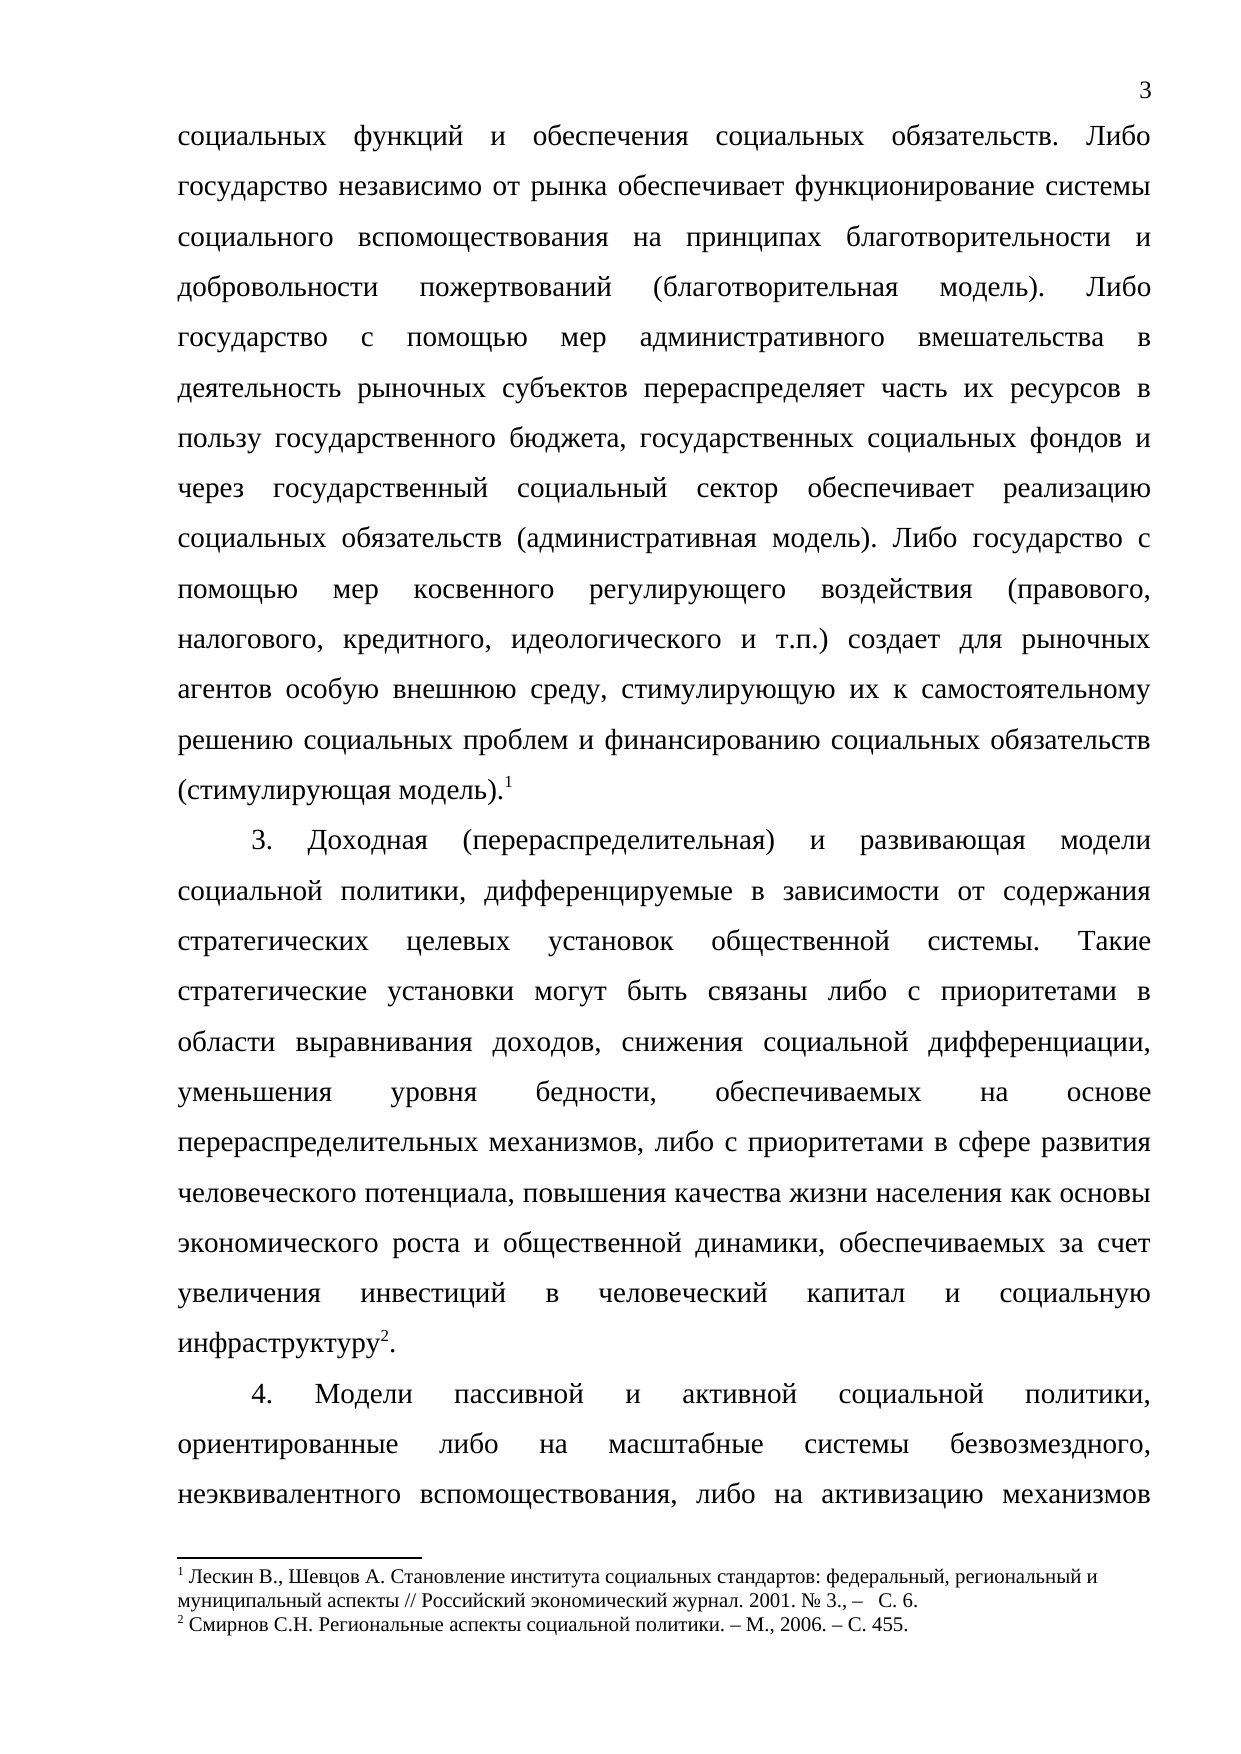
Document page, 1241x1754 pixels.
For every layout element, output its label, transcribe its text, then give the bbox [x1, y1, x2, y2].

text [177, 118, 1152, 806]
text 3. Доходная (перераспределительная) и развивающая модели социальной политики, дифференцируемые в зависимости от содержания стратегических целевых установок общественной системы. Такие стратегические установки могут быть связаны либо с приоритетами в области выравнивания доходов, снижения социальной дифференциации, уменьшения уровня бедности, обеспечиваемых на основе перераспределительных механизмов, либо с приоритетами в сфере развития человеческого потенциала, повышения качества жизни населения как основы экономического роста и общественной динамики, обеспечиваемых за счет увеличения инвестиций в человеческий капитал и социальную инфраструктуру. [177, 822, 1152, 1359]
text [177, 1376, 1152, 1510]
